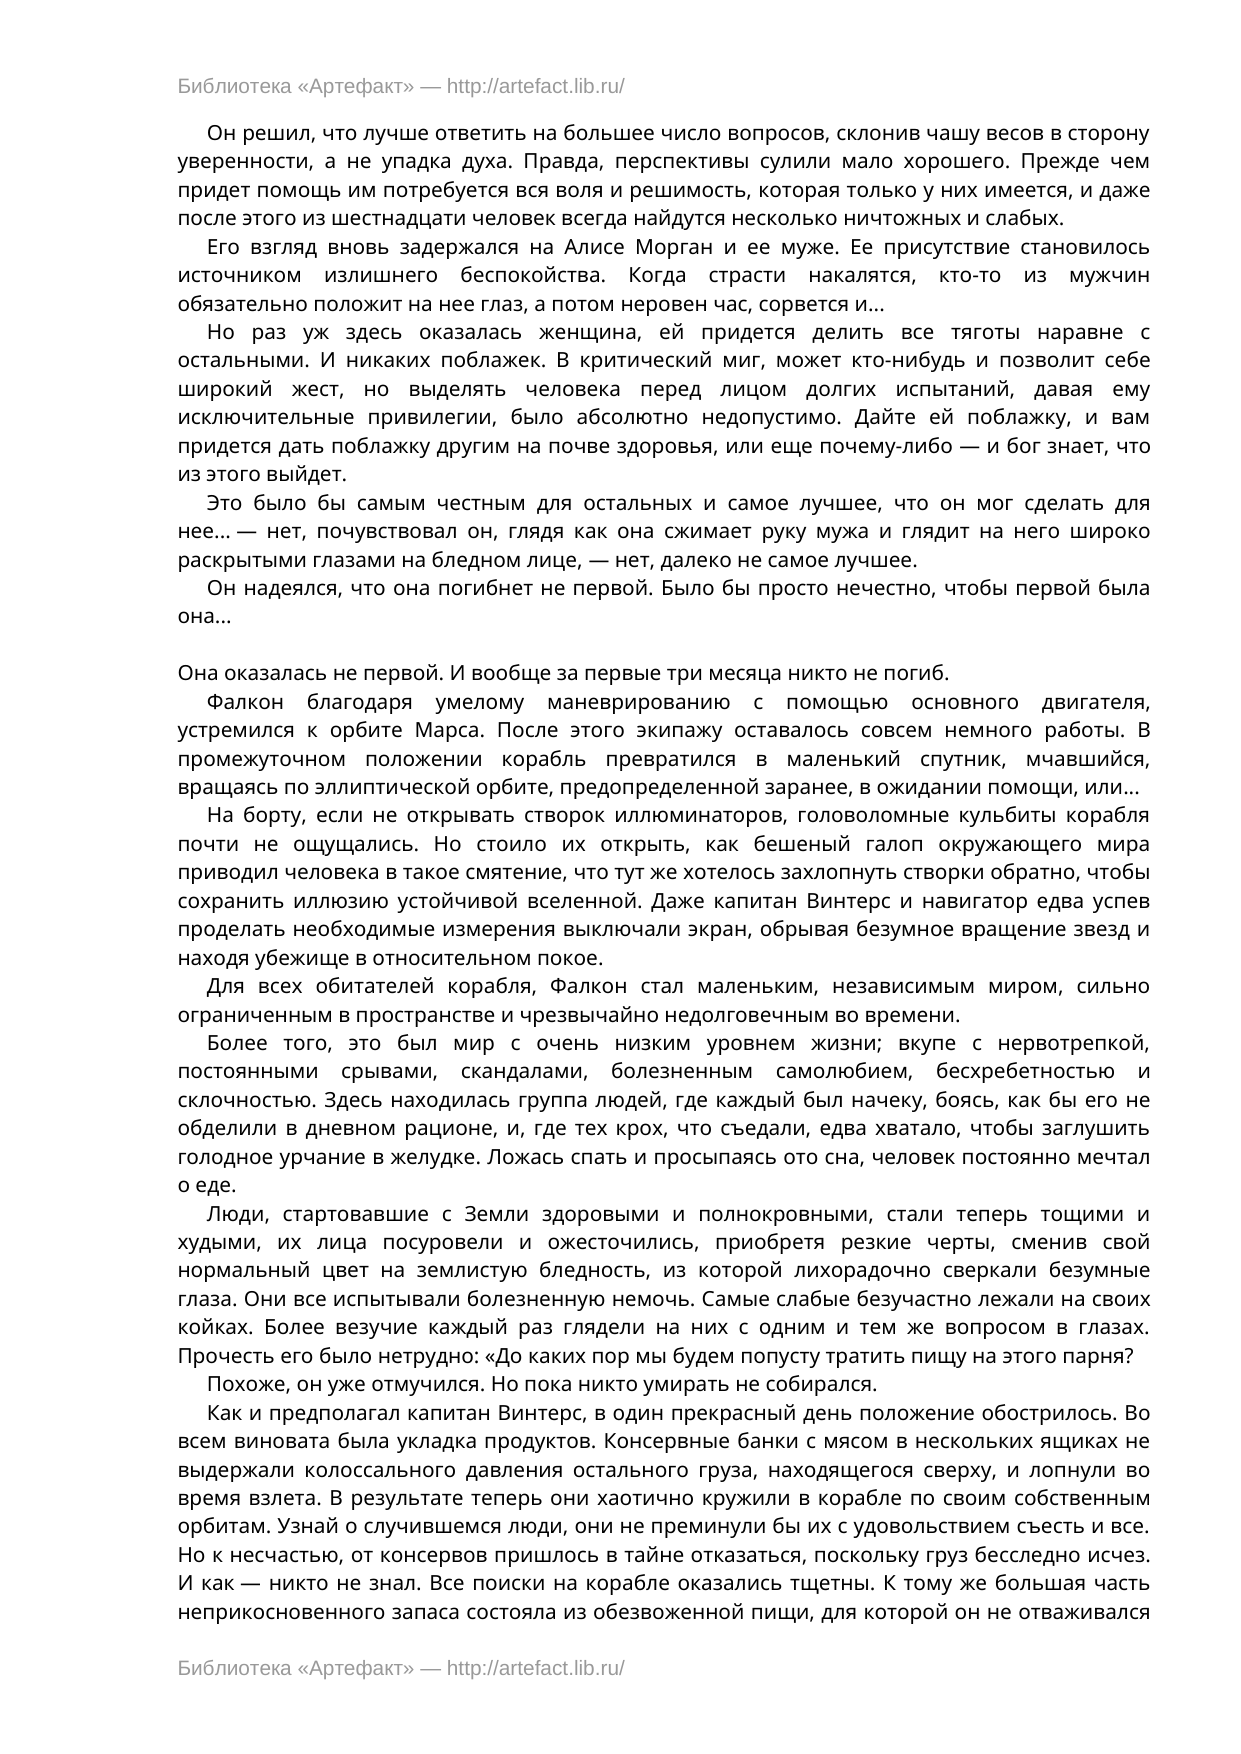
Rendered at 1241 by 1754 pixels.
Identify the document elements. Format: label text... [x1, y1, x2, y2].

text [177, 1398, 1152, 1625]
text Люди, стартовавшие с Земли здоровыми и полнокровными, стали теперь тощими и худыми, их лица посуровели и ожесточились, приобретя резкие черты, сменив свой нормальный цвет на землистую бледность, из которой лихорадочно сверкали безумные глаза. Они все испытывали болезненную немочь. Самые слабые безучастно лежали на своих койках. Более везучие каждый раз глядели на них с одним и тем же вопросом в глазах. Прочесть его было нетрудно: «До каких пор мы будем попусту тратить пищу на этого парня? [177, 1199, 1152, 1369]
text Это было бы самым честным для остальных и самое лучшее, что он мог сделать для нее... — нет, почувствовал он, глядя как она сжимает руку мужа и глядит на него широко раскрытыми глазами на бледном лице, — нет, далеко не самое лучшее. [177, 488, 1152, 573]
text Его взгляд вновь задержался на Алисе Морган и ее муже. Ее присутствие становилось источником излишнего беспокойства. Когда страсти накалятся, кто-то из мужчин обязательно положит на нее глаз, а потом неровен час, сорвется и... [177, 232, 1152, 317]
text Более того, это был мир с очень низким уровнем жизни; вкупе с нервотрепкой, постоянными срывами, скандалами, болезненным самолюбием, бесхребетностью и склочностью. Здесь находилась группа людей, где каждый был начеку, боясь, как бы его не обделили в дневном рационе, и, где тех крох, что съедали, едва хватало, чтобы заглушить голодное урчание в желудке. Ложась спать и просыпаясь ото сна, человек постоянно мечтал о еде. [177, 1028, 1152, 1199]
text Для всех обитателей корабля, Фалкон стал маленьким, независимым миром, сильно ограниченным в пространстве и чрезвычайно недолговечным во времени. [177, 971, 1152, 1028]
text На борту, если не открывать створок иллюминаторов, головоломные кульбиты корабля почти не ощущались. Но стоило их открыть, как бешеный галоп окружающего мира приводил человека в такое смятение, что тут же хотелось захлопнуть створки обратно, чтобы сохранить иллюзию устойчивой вселенной. Даже капитан Винтерс и навигатор едва успев проделать необходимые измерения выключали экран, обрывая безумное вращение звезд и находя убежище в относительном покое. [177, 801, 1152, 971]
text Фалкон благодаря умелому маневрированию с помощью основного двигателя, устремился к орбите Марса. После этого экипажу оставалось совсем немного работы. В промежуточном положении корабль превратился в маленький спутник, мчавшийся, вращаясь по эллиптической орбите, предопределенной заранее, в ожидании помощи, или... [177, 687, 1152, 801]
text Он решил, что лучше ответить на большее число вопросов, склонив чашу весов в сторону уверенности, а не упадка духа. Правда, перспективы сулили мало хорошего. Прежде чем придет помощь им потребуется вся воля и решимость, которая только у них имеется, и даже после этого из шестнадцати человек всегда найдутся несколько ничтожных и слабых. [177, 118, 1152, 232]
text Но раз уж здесь оказалась женщина, ей придется делить все тяготы наравне с остальными. И никаких поблажек. В критический миг, может кто-нибудь и позволит себе широкий жест, но выделять человека перед лицом долгих испытаний, давая ему исключительные привилегии, было абсолютно недопустимо. Дайте ей поблажку, и вам придется дать поблажку другим на почве здоровья, или еще почему-либо — и бог знает, что из этого выйдет. [177, 317, 1152, 488]
text Он надеялся, что она погибнет не первой. Было бы просто нечестно, чтобы первой была она... Она оказалась не первой. И вообще за первые три месяца никто не погиб. [177, 573, 1152, 687]
text Похоже, он уже отмучился. Но пока никто умирать не собирался. [177, 1369, 1152, 1398]
